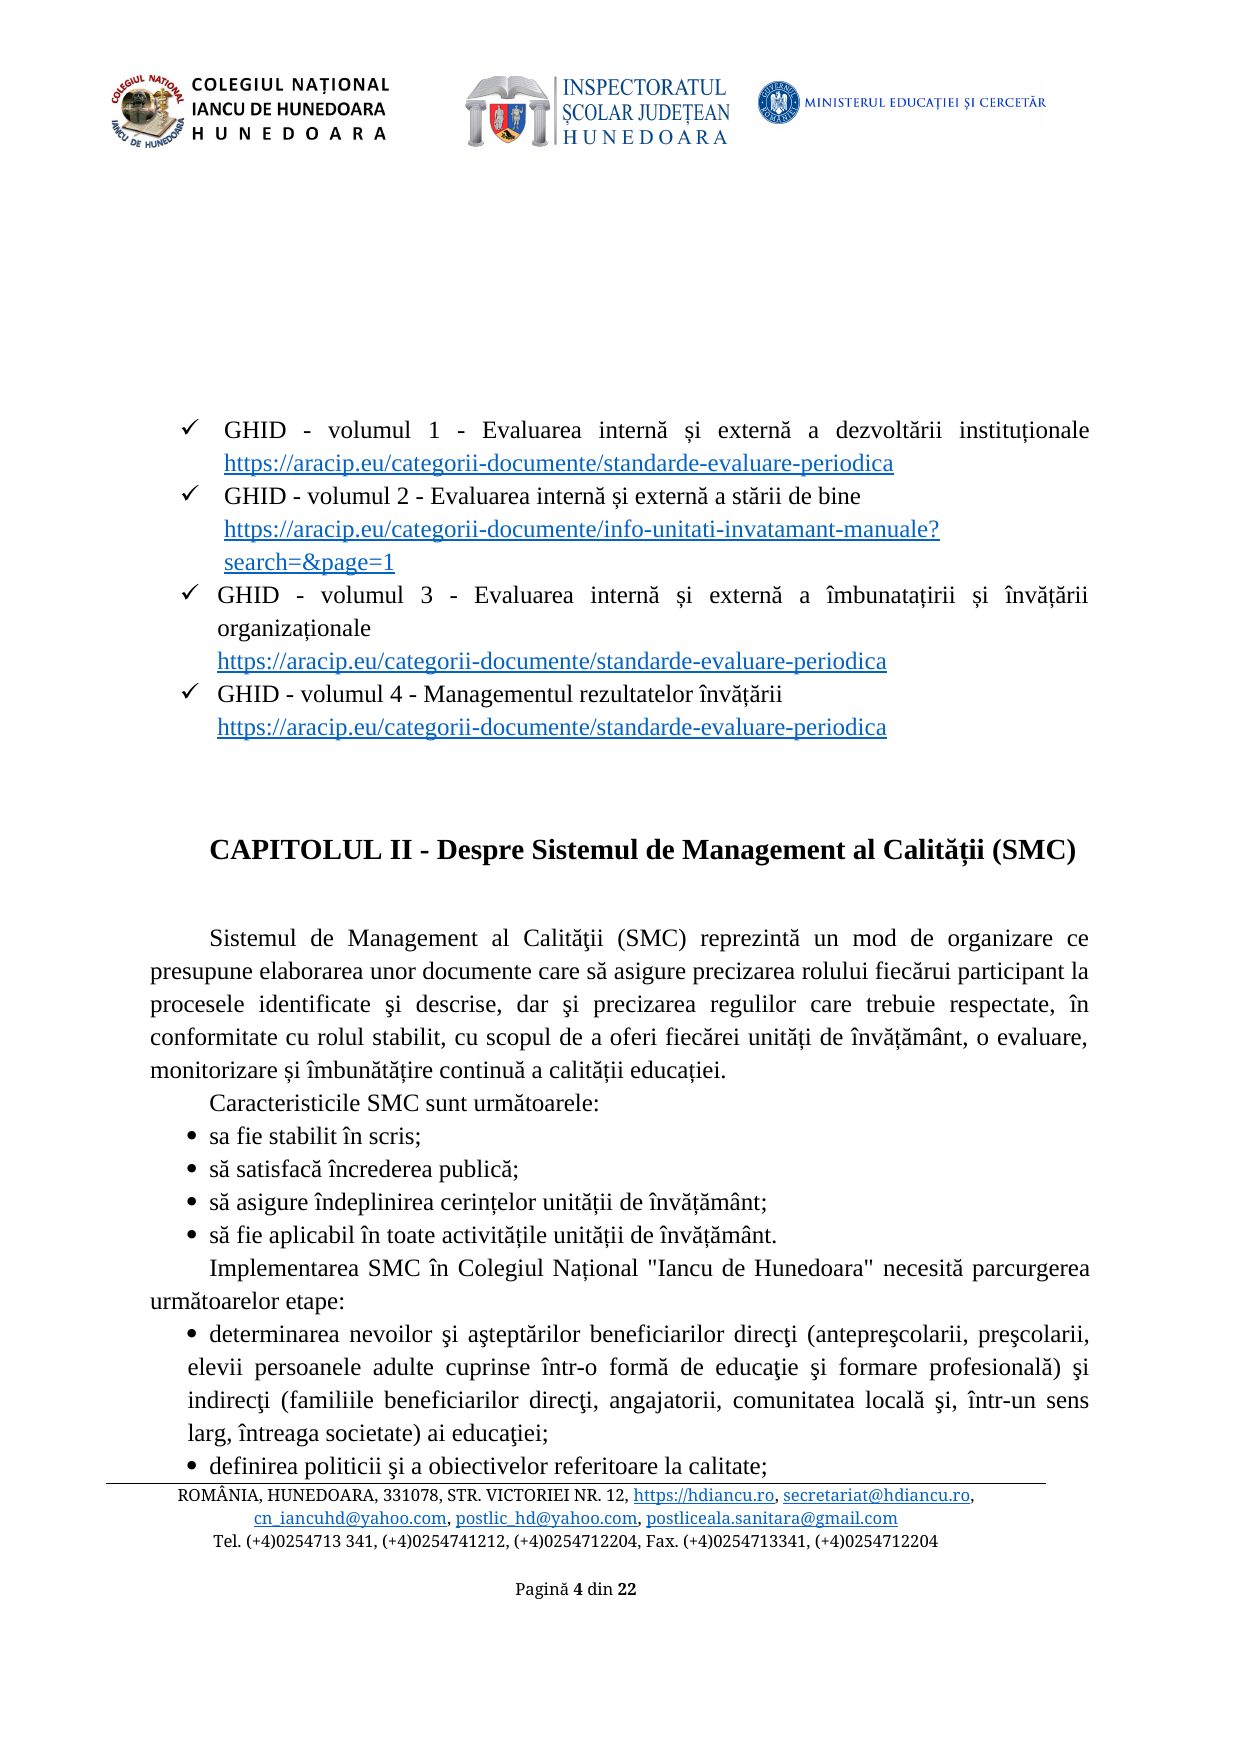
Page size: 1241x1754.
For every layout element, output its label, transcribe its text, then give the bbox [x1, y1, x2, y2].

picture [751, 75, 1046, 130]
list GHID - volumul 4 - Managementul rezultatelor învățării [179, 679, 1090, 708]
picture [111, 75, 389, 148]
list definirea politicii şi a obiectivelor referitoare la calitate; [187, 1451, 1090, 1480]
list GHID - volumul 2 - Evaluarea internă și externă a stării de bine [179, 481, 1090, 510]
list https://aracip.eu/categorii-documente/standarde-evaluare-periodica [217, 712, 1090, 741]
list GHID - volumul 3 - Evaluarea internă și externă a îmbunatațirii și învățării organizaționale [179, 580, 1090, 642]
list să fie aplicabil în toate activitățile unității de învățământ. [187, 1220, 1090, 1249]
text Implementarea SMC în Colegiul Național "Iancu de Hunedoara" necesită parcurgerea următoarelor etape: [150, 1253, 1090, 1315]
text Caracteristicile SMC sunt următoarele: [150, 1088, 1090, 1117]
list sa fie stabilit în scris; [187, 1121, 1090, 1150]
list GHID - volumul 1 - Evaluarea internă și externă a dezvoltării instituționale https://aracip.eu/categorii-documente/standarde-evaluare-periodica [179, 415, 1090, 477]
list să asigure îndeplinirea cerințelor unității de învățământ; [187, 1187, 1090, 1216]
picture [462, 76, 730, 147]
list https://aracip.eu/categorii-documente/info-unitati-invatamant-manuale?search=&page=1 [224, 514, 1090, 576]
list să satisfacă încrederea publică; [187, 1154, 1090, 1183]
text Sistemul de Management al Calităţii (SMC) reprezintă un mod de organizare ce presupune elaborarea unor documente care să asigure precizarea rolului fiecărui participant la procesele identificate şi descrise, dar şi precizarea regulilor care trebuie respectate, în conformitate cu rolul stabilit, cu scopul de a oferi fiecărei unități de învățământ, o evaluare, monitorizare și îmbunătățire continuă a calității educației. [150, 923, 1090, 1084]
text CAPITOLUL II - Despre Sistemul de Management al Calității (SMC) [150, 832, 1090, 865]
list https://aracip.eu/categorii-documente/standarde-evaluare-periodica [217, 646, 1090, 675]
list determinarea nevoilor şi aşteptărilor beneficiarilor direcţi (antepreşcolarii, preşcolarii, elevii persoanele adulte cuprinse într-o formă de educaţie şi formare profesională) şi indirecţi (familiile beneficiarilor direcţi, angajatorii, comunitatea locală şi, într-un sens larg, întreaga societate) ai educaţiei; [187, 1319, 1090, 1447]
